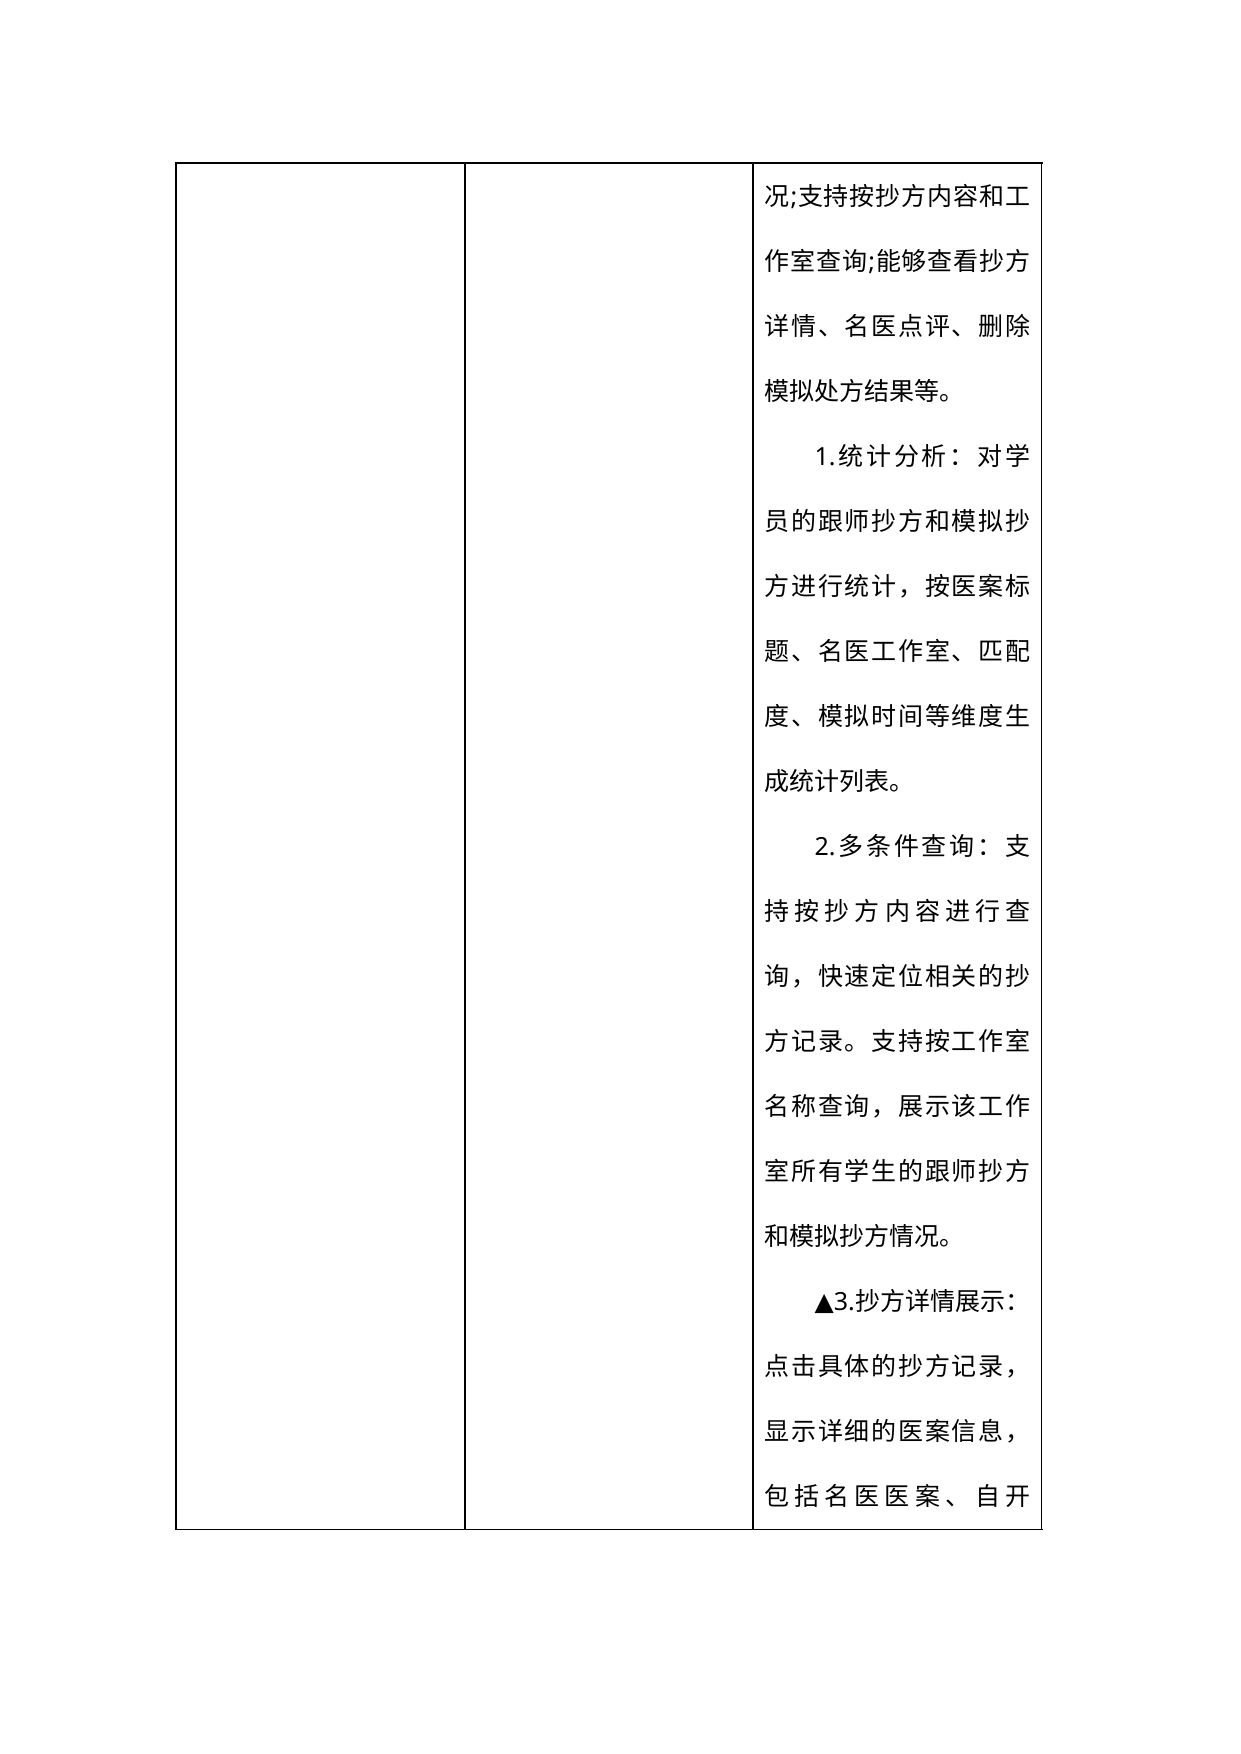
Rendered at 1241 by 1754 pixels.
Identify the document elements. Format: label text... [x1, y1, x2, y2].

table_cell [466, 164, 752, 1528]
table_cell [754, 164, 1041, 1528]
table_cell 1 [177, 164, 464, 1528]
